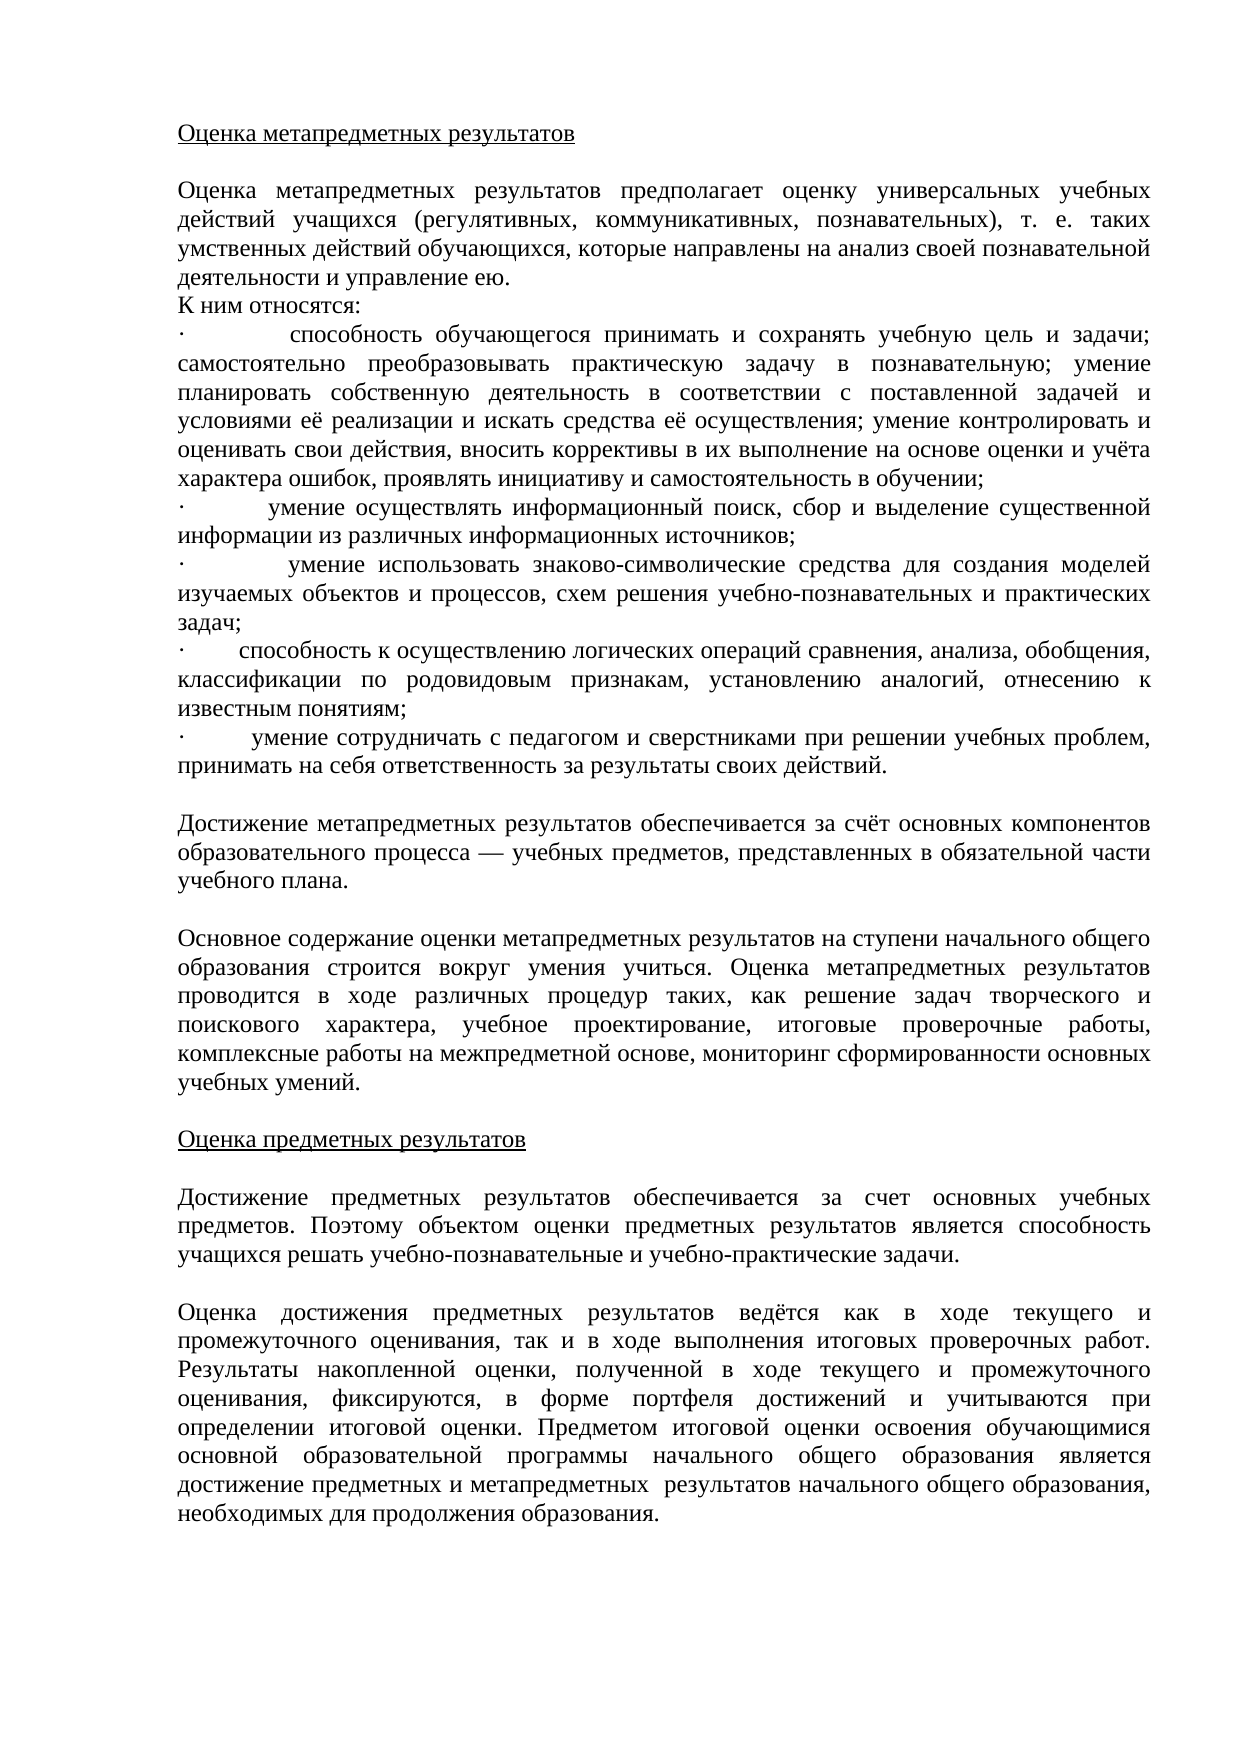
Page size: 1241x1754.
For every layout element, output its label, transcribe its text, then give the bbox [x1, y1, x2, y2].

text Оценка предметных результатов [177, 1124, 1152, 1153]
text К ним относятся: [177, 291, 1152, 319]
text Оценка достижения предметных результатов ведётся как в ходе текущего и промежуточного оценивания, так и в ходе выполнения итоговых проверочных работ. Результаты накопленной оценки, полученной в ходе текущего и промежуточного оценивания, фиксируются, в форме портфеля достижений и учитываются при определении итоговой оценки. Предметом итоговой оценки освоения обучающимися основной образовательной программы начального общего образования является достижение предметных и метапредметных результатов начального общего образования, необходимых для продолжения образования. [177, 1297, 1152, 1527]
text Оценка метапредметных результатов предполагает оценку универсальных учебных действий учащихся (регулятивных, коммуникативных, познавательных), т. е. таких умственных действий обучающихся, которые направлены на анализ своей познавательной деятельности и управление ею. [177, 176, 1152, 291]
text · способность к осуществлению логических операций сравнения, анализа, обобщения, классификации по родовидовым признакам, установлению аналогий, отнесению к известным понятиям; [177, 636, 1152, 722]
text · способность обучающегося принимать и сохранять учебную цель и задачи; самостоятельно преобразовывать практическую задачу в познавательную; умение планировать собственную деятельность в соответствии с поставленной задачей и условиями её реализации и искать средства её осуществления; умение контролировать и оценивать свои действия, вносить коррективы в их выполнение на основе оценки и учёта характера ошибок, проявлять инициативу и самостоятельность в обучении; [177, 319, 1152, 492]
text · умение осуществлять информационный поиск, сбор и выделение существенной информации из различных информационных источников; [177, 492, 1152, 549]
text Достижение предметных результатов обеспечивается за счет основных учебных предметов. Поэтому объектом оценки предметных результатов является способность учащихся решать учебно-познавательные и учебно-практические задачи. [177, 1182, 1152, 1268]
text · умение сотрудничать с педагогом и сверстниками при решении учебных проблем, принимать на себя ответственность за результаты своих действий. [177, 722, 1152, 779]
text Достижение метапредметных результатов обеспечивается за счёт основных компонентов образовательного процесса — учебных предметов, представленных в обязательной части учебного плана. [177, 808, 1152, 894]
text · умение использовать знаково-символические средства для создания моделей изучаемых объектов и процессов, схем решения учебно-познавательных и практических задач; [177, 549, 1152, 636]
text Основное содержание оценки метапредметных результатов на ступени начального общего образования строится вокруг умения учиться. Оценка метапредметных результатов проводится в ходе различных процедур таких, как решение задач творческого и поискового характера, учебное проектирование, итоговые проверочные работы, комплексные работы на межпредметной основе, мониторинг сформированности основных учебных умений. [177, 923, 1152, 1096]
text Оценка метапредметных результатов [177, 118, 1152, 147]
